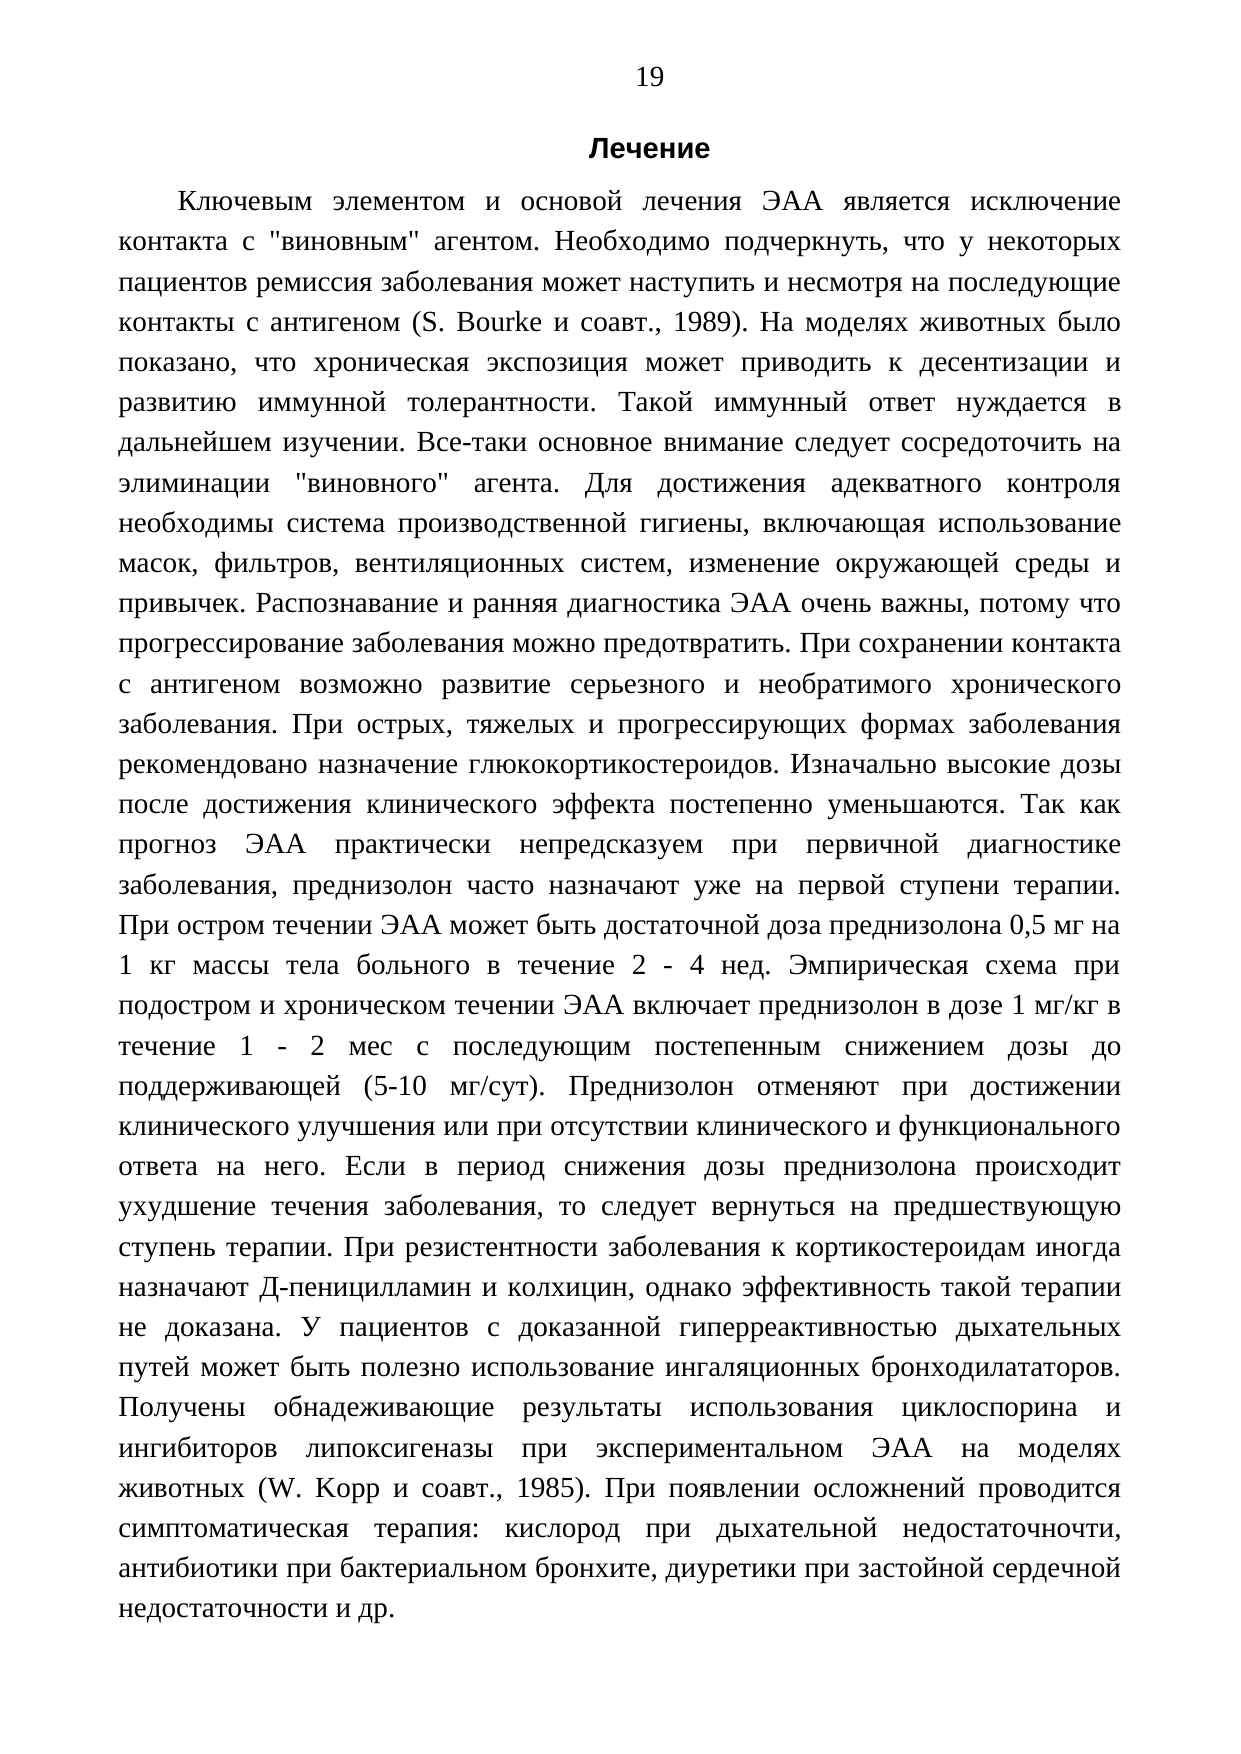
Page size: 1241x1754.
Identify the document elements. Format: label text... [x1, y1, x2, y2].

text Ключевым элементом и основой лечения ЭАА является исключение контакта с "виновным" агентом. Необходимо подчеркнуть, что у некоторых пациентов ремиссия заболевания может наступить и несмотря на последующие контакты с антигеном (S. Bourke и соавт., 1989). На моделях животных было показано, что хроническая экспозиция может приводить к десентизации и развитию иммунной толерантности. Такой иммунный ответ нуждается в дальнейшем изучении. Все-таки основное внимание следует сосредоточить на элиминации "виновного" агента. Для достижения адекватного контроля необходимы система производственной гигиены, включающая использование масок, фильтров, вентиляционных систем, изменение окружающей среды и привычек. Распознавание и ранняя диагностика ЭАА очень важны, потому что прогрессирование заболевания можно предотвратить. При сохранении контакта с антигеном возможно развитие серьезного и необратимого хронического заболевания. При острых, тяжелых и прогрессирующих формах заболевания рекомендовано назначение глюкокортикостероидов. Изначально высокие дозы после достижения клинического эффекта постепенно уменьшаются. Так как прогноз ЭАА практически непредсказуем при первичной диагностике заболевания, преднизолон часто назначают уже на первой ступени терапии. При остром течении ЭАА может быть достаточной доза преднизолона 0,5 мг на 1 кг массы тела больного в течение 2 - 4 нед. Эмпирическая схема при подостром и хроническом течении ЭАА включает преднизолон в дозе 1 мг/кг в течение 1 - 2 мес с последующим постепенным снижением дозы до поддерживающей (5-10 мг/сут). Преднизолон отменяют при достижении клинического улучшения или при отсутствии клинического и функционального ответа на него. Если в период снижения дозы преднизолона происходит ухудшение течения заболевания, то следует вернуться на предшествующую ступень терапии. При резистентности заболевания к кортикостероидам иногда назначают Д-пеницилламин и колхицин, однако эффективность такой терапии не доказана. У пациентов с доказанной гиперреактивностью дыхательных путей может быть полезно использование ингаляционных бронходилататоров. Получены обнадеживающие результаты использования циклоспорина и ингибиторов липоксигеназы при экспериментальном ЭАА на моделях животных (W. Kopp и соавт., 1985). При появлении осложнений проводится симптоматическая терапия: кислород при дыхательной недостаточночти, антибиотики при бактериальном бронхите, диуретики при застойной сердечной недостаточности и др. [118, 183, 1122, 1624]
subtitle Лечение [118, 131, 1122, 164]
